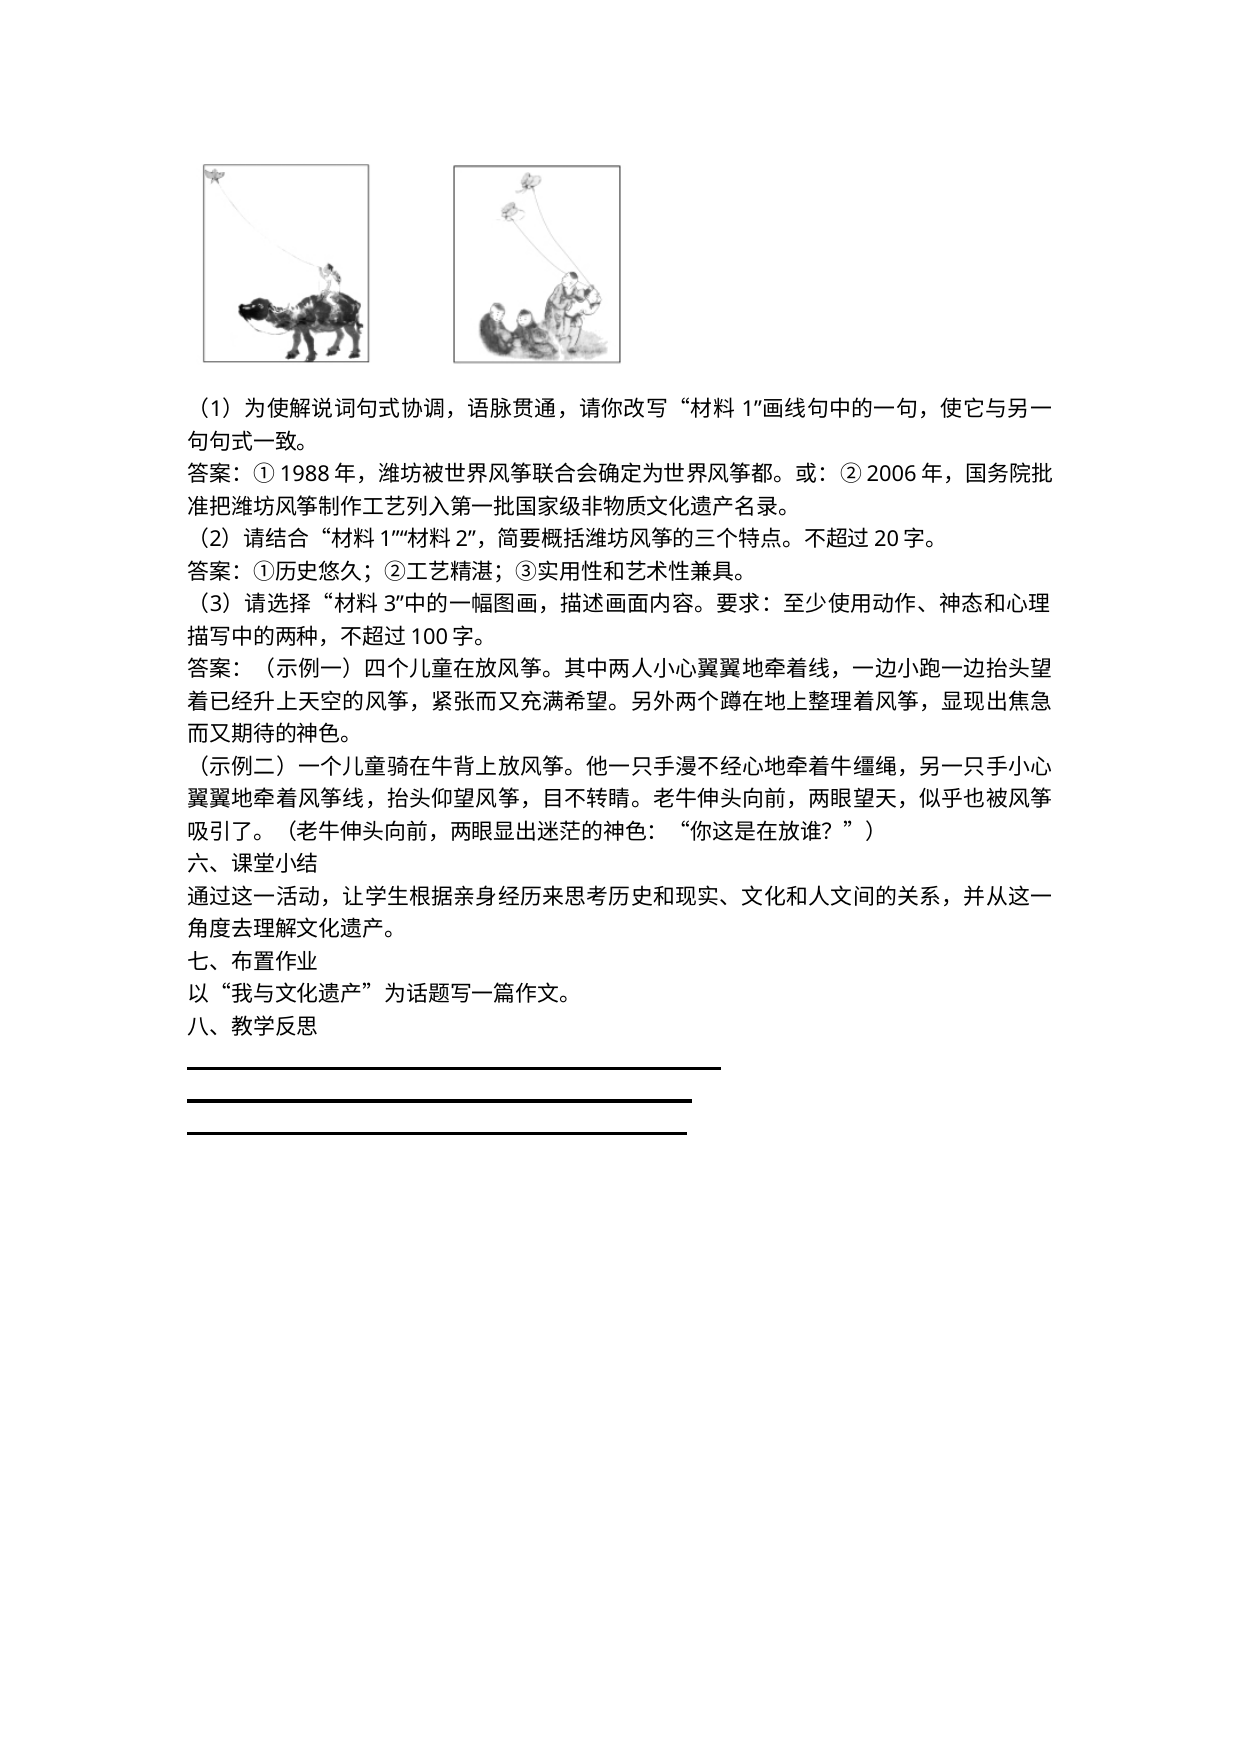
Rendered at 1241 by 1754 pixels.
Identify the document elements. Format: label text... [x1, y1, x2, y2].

text （3）请选择“材料3”中的一幅图画，描述画面内容。要求：至少使用动作、神态和心理描写中的两种，不超过100字。 [187, 586, 1053, 651]
text 答案：（示例一）四个儿童在放风筝。其中两人小心翼翼地牵着线，一边小跑一边抬头望着已经升上天空的风筝，紧张而又充满希望。另外两个蹲在地上整理着风筝，显现出焦急而又期待的神色。 [187, 651, 1053, 748]
text 六、课堂小结 [187, 846, 1053, 878]
text （2）请结合“材料1”“材料2”，简要概括潍坊风筝的三个特点。不超过20字。 [187, 521, 1053, 553]
text （示例二）一个儿童骑在牛背上放风筝。他一只手漫不经心地牵着牛缰绳，另一只手小心翼翼地牵着风筝线，抬头仰望风筝，目不转睛。老牛伸头向前，两眼望天，似乎也被风筝吸引了。（老牛伸头向前，两眼显出迷茫的神色：“你这是在放谁？”） [187, 748, 1053, 846]
text 八、教学反思 [187, 1008, 1053, 1041]
text （1）为使解说词句式协调，语脉贯通，请你改写“材料1”画线句中的一句，使它与另一句句式一致。 [187, 391, 1053, 456]
text 七、布置作业 [187, 943, 1053, 976]
text 以“我与文化遗产”为话题写一篇作文。 [187, 976, 1053, 1008]
text 答案：①1988年，潍坊被世界风筝联合会确定为世界风筝都。或：②2006年，国务院批准把潍坊风筝制作工艺列入第一批国家级非物质文化遗产名录。 [187, 456, 1053, 521]
picture [187, 163, 632, 367]
text 答案：①历史悠久；②工艺精湛；③实用性和艺术性兼具。 [187, 553, 1053, 586]
text 通过这一活动，让学生根据亲身经历来思考历史和现实、文化和人文间的关系，并从这一角度去理解文化遗产。 [187, 878, 1053, 943]
